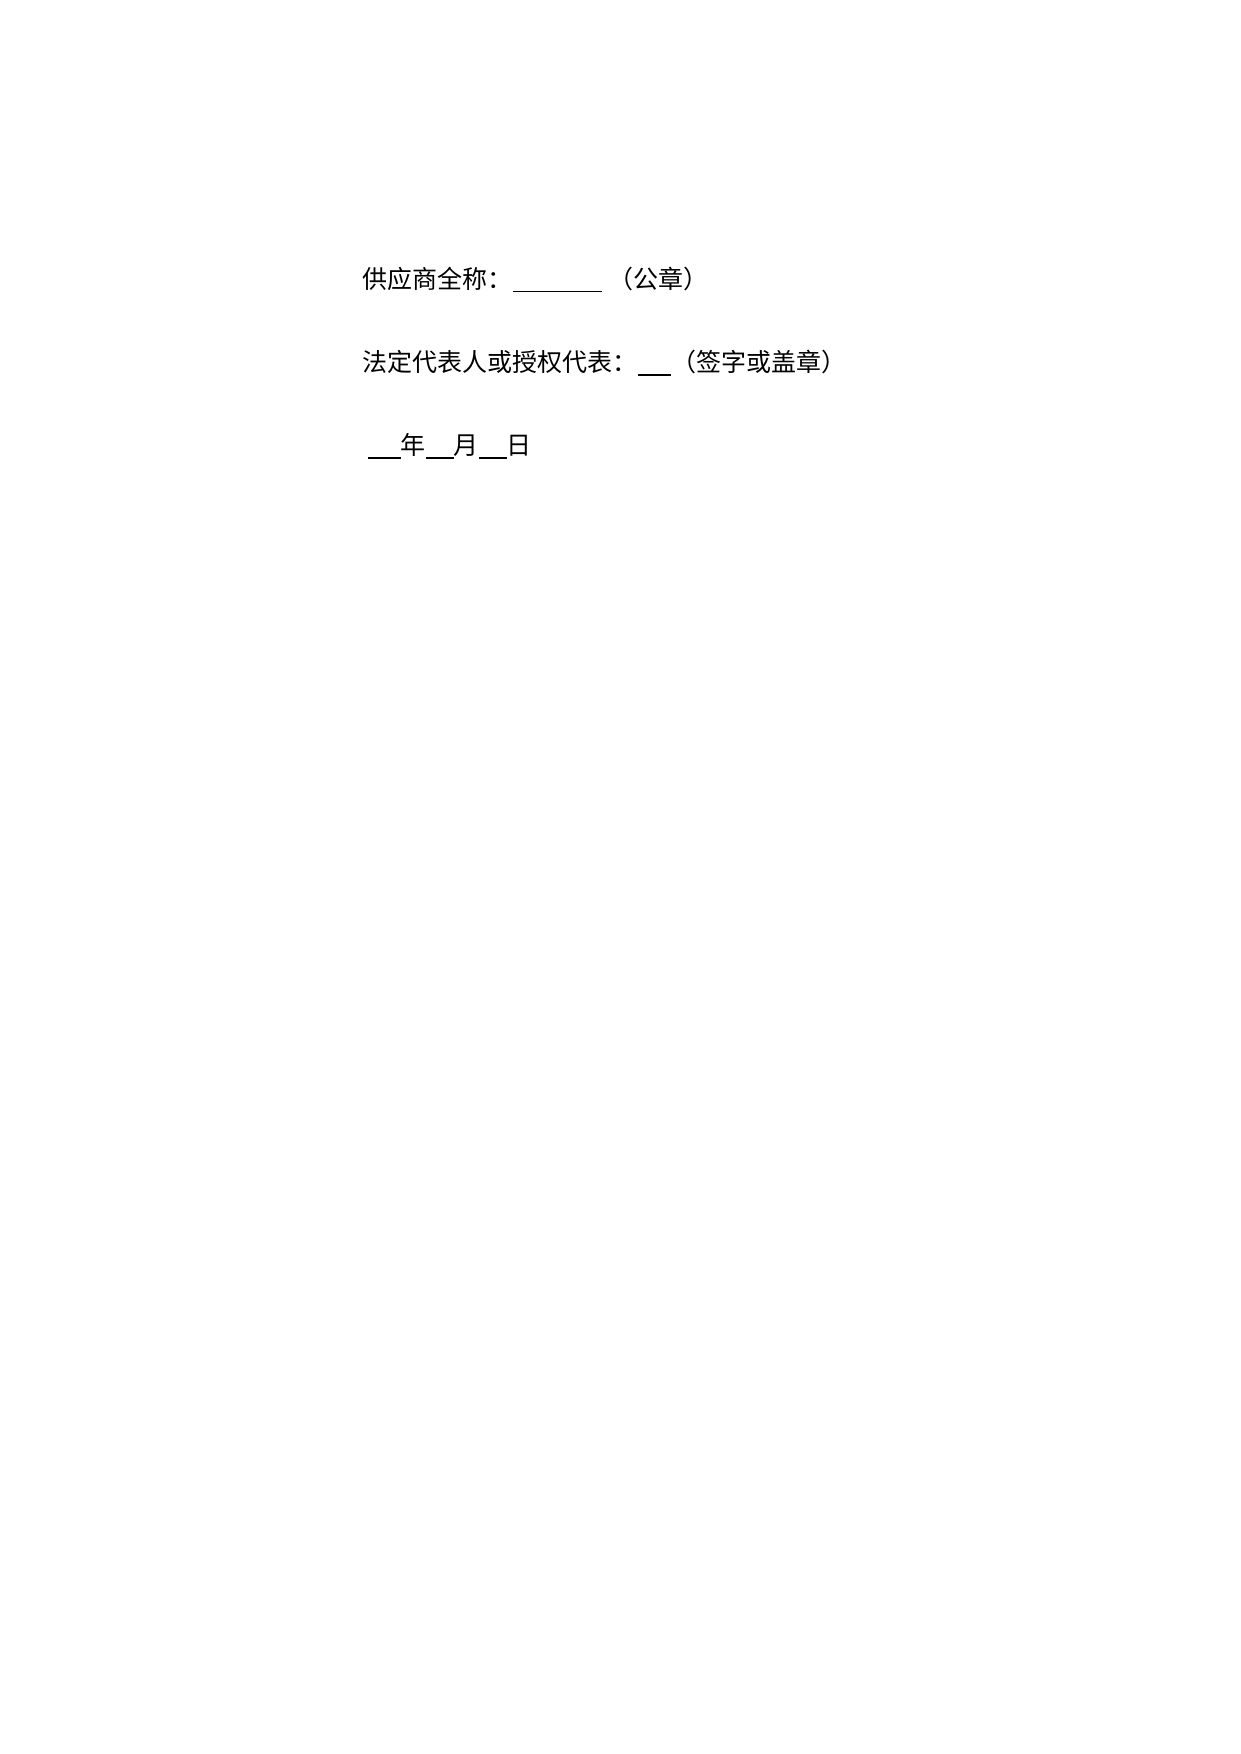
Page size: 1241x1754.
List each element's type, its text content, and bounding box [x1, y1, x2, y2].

text 年 月 日 [112, 411, 1128, 476]
list 供应商全称： （公章） [112, 245, 1128, 310]
text 法定代表人或授权代表： （签字或盖章） [112, 328, 1128, 393]
